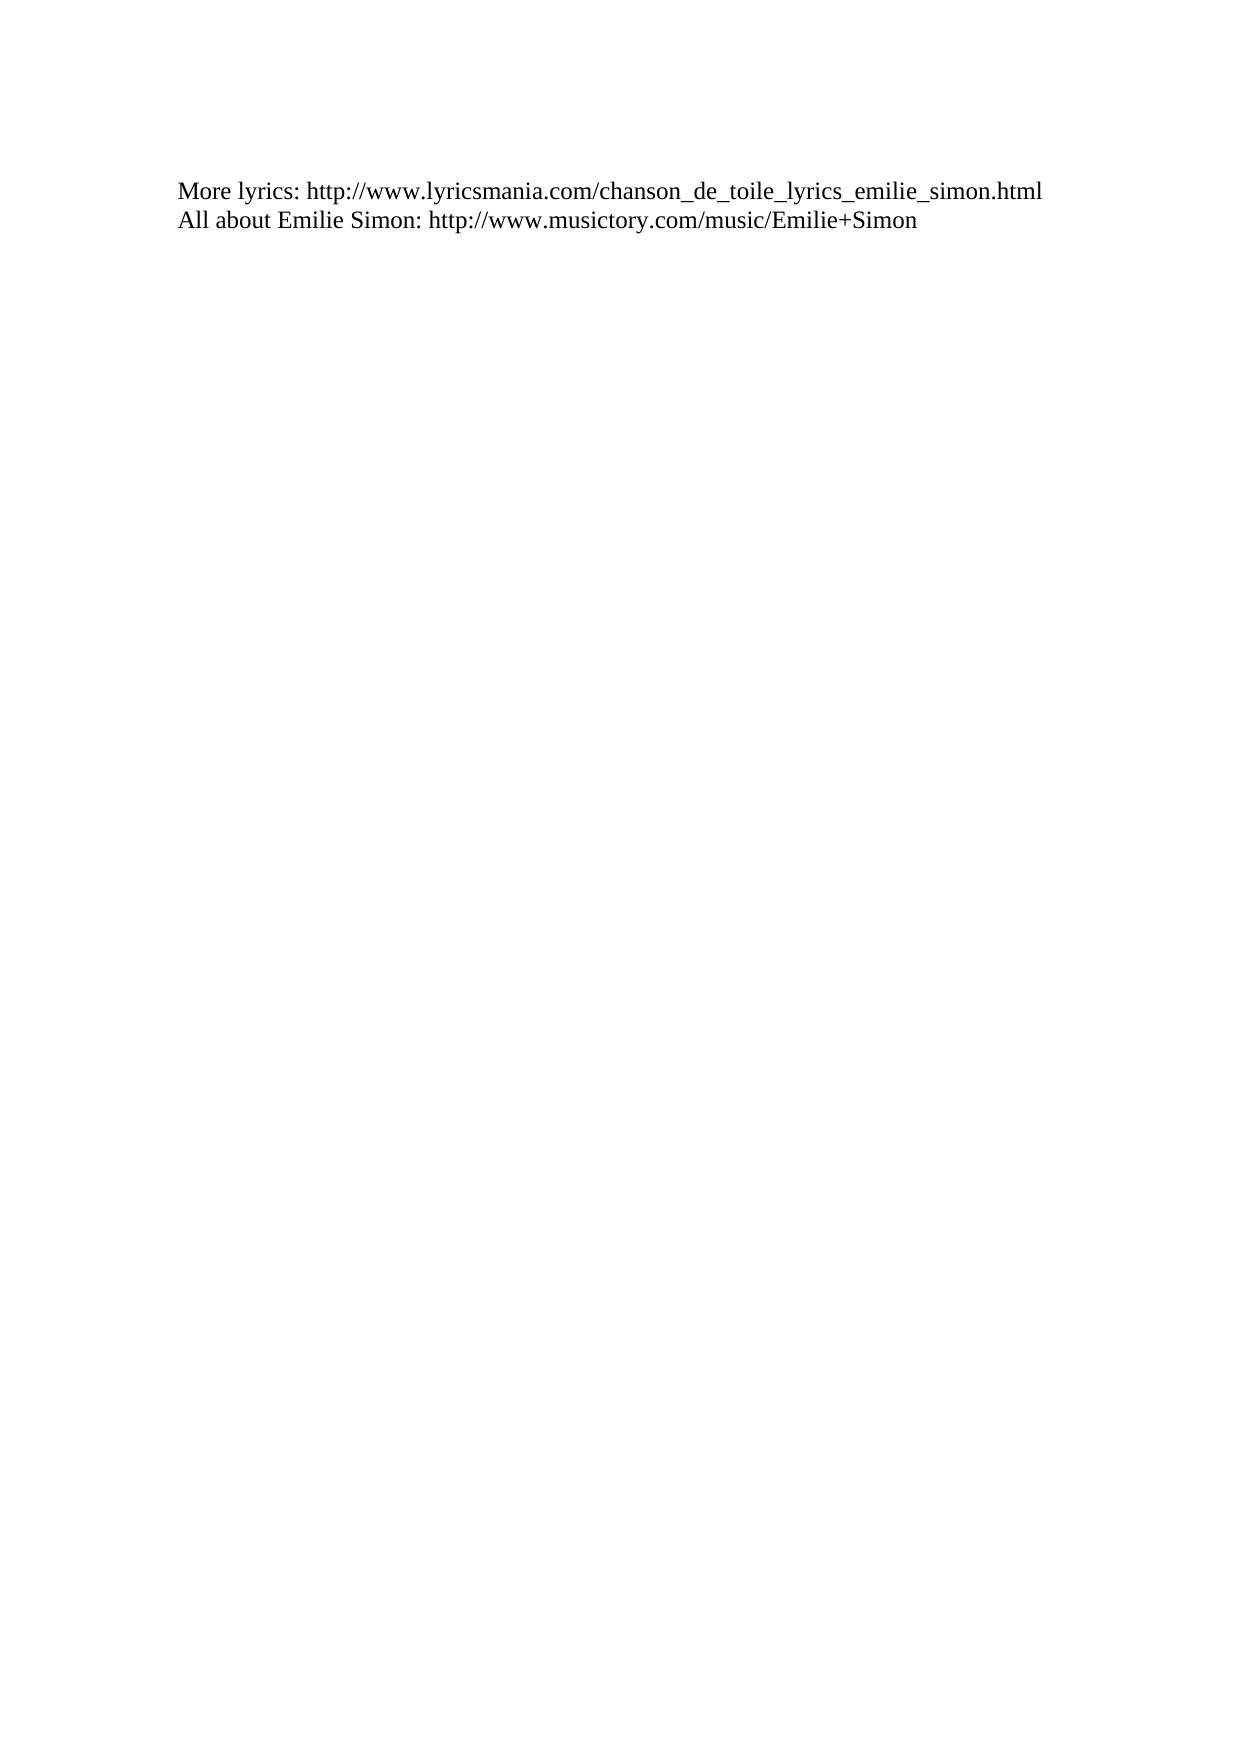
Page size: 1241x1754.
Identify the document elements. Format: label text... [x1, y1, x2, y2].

text More lyrics: http://www.lyricsmania.com/chanson_de_toile_lyrics_emilie_simon.html All about Emilie Simon: http://www.musictory.com/music/Emilie+Simon [177, 176, 1063, 234]
